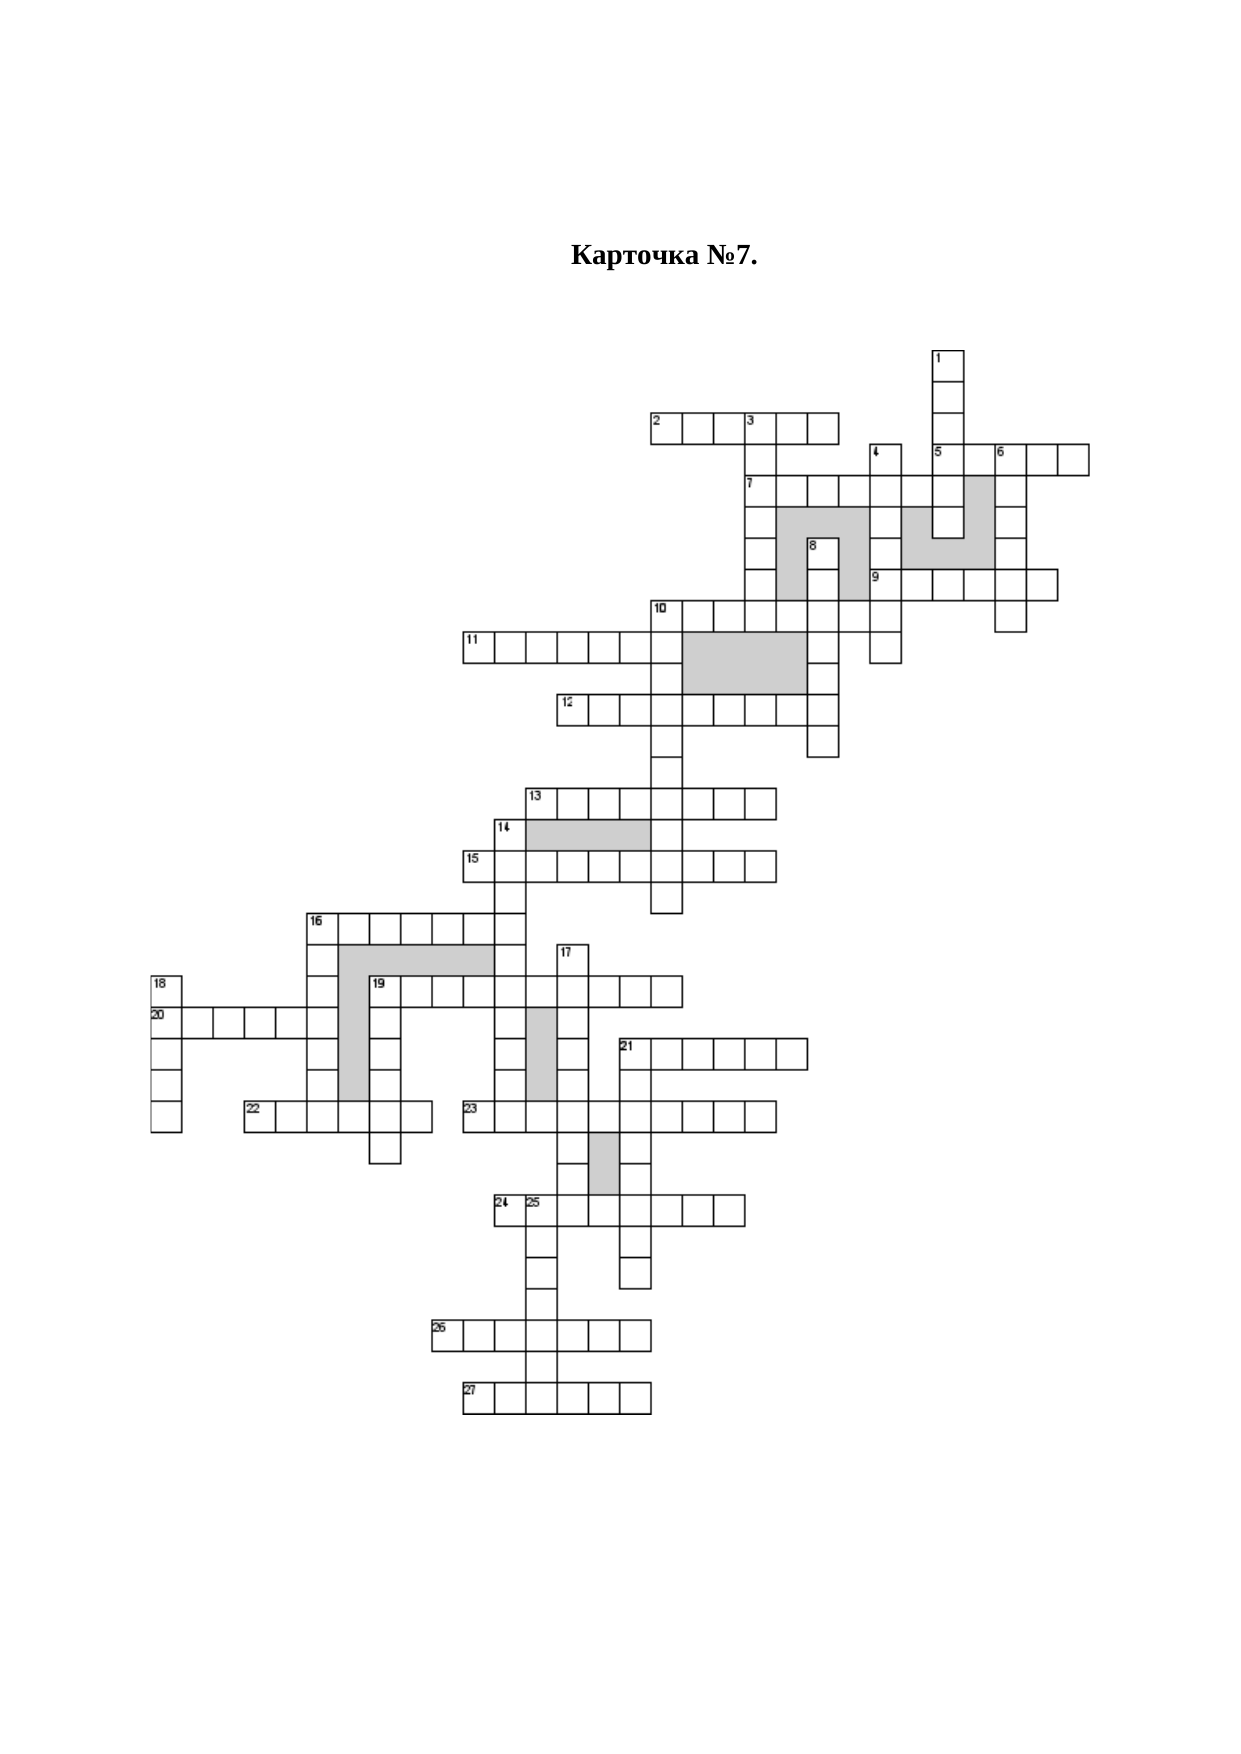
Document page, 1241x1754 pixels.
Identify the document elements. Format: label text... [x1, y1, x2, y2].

picture [150, 350, 1090, 1415]
text Карточка №7. [177, 237, 1152, 270]
